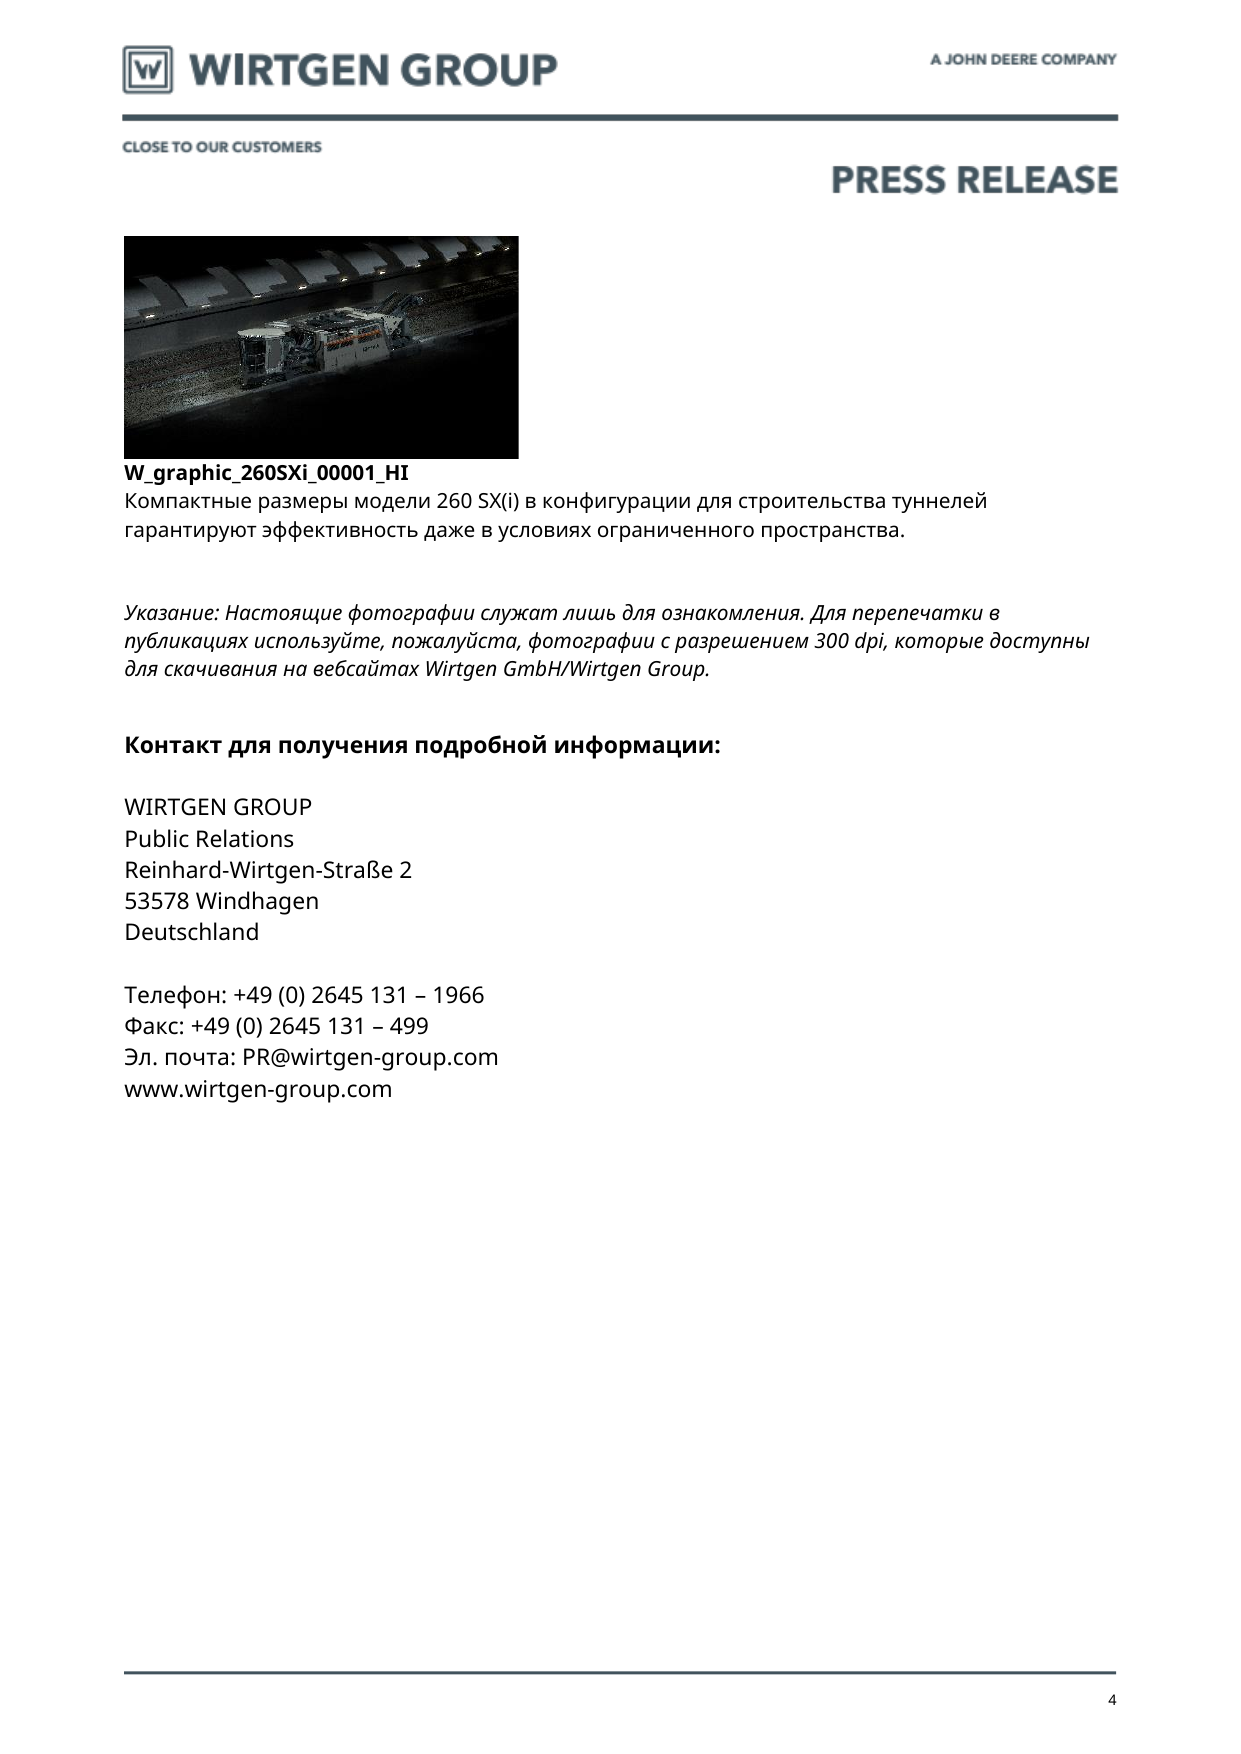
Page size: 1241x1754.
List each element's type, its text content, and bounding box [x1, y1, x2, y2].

text www.wirtgen-group.com [124, 1073, 1116, 1104]
text Компактные размеры модели 260 SX(i) в конфигурации для строительства туннелей гарантируют эффективность даже в условиях ограниченного пространства. [124, 487, 1116, 543]
text Deutschland [124, 916, 1116, 948]
text Контакт для получения подробной информации: [124, 729, 1116, 760]
text 53578 Windhagen [124, 885, 1116, 916]
text WIRTGEN GROUP [124, 791, 1116, 823]
text W_graphic_260SXi_00001_HI [124, 458, 1116, 487]
text Public Relations [124, 823, 1116, 854]
text Факс: +49 (0) 2645 131 – 499 [124, 1010, 1116, 1041]
text Эл. почта: PR@wirtgen-group.comPR@wirtgen-group.com [124, 1041, 1116, 1073]
picture [124, 236, 519, 459]
text Reinhard-Wirtgen-Straße 2 [124, 854, 1116, 885]
text Телефон: +49 (0) 2645 131 – 1966 [124, 979, 1116, 1010]
text Указание: Настоящие фотографии служат лишь для ознакомления. Для перепечатки в публикациях используйте, пожалуйста, фотографии с разрешением 300 dpi, которые доступны для скачивания на вебсайтах Wirtgen GmbH/Wirtgen Group. [124, 598, 1116, 683]
